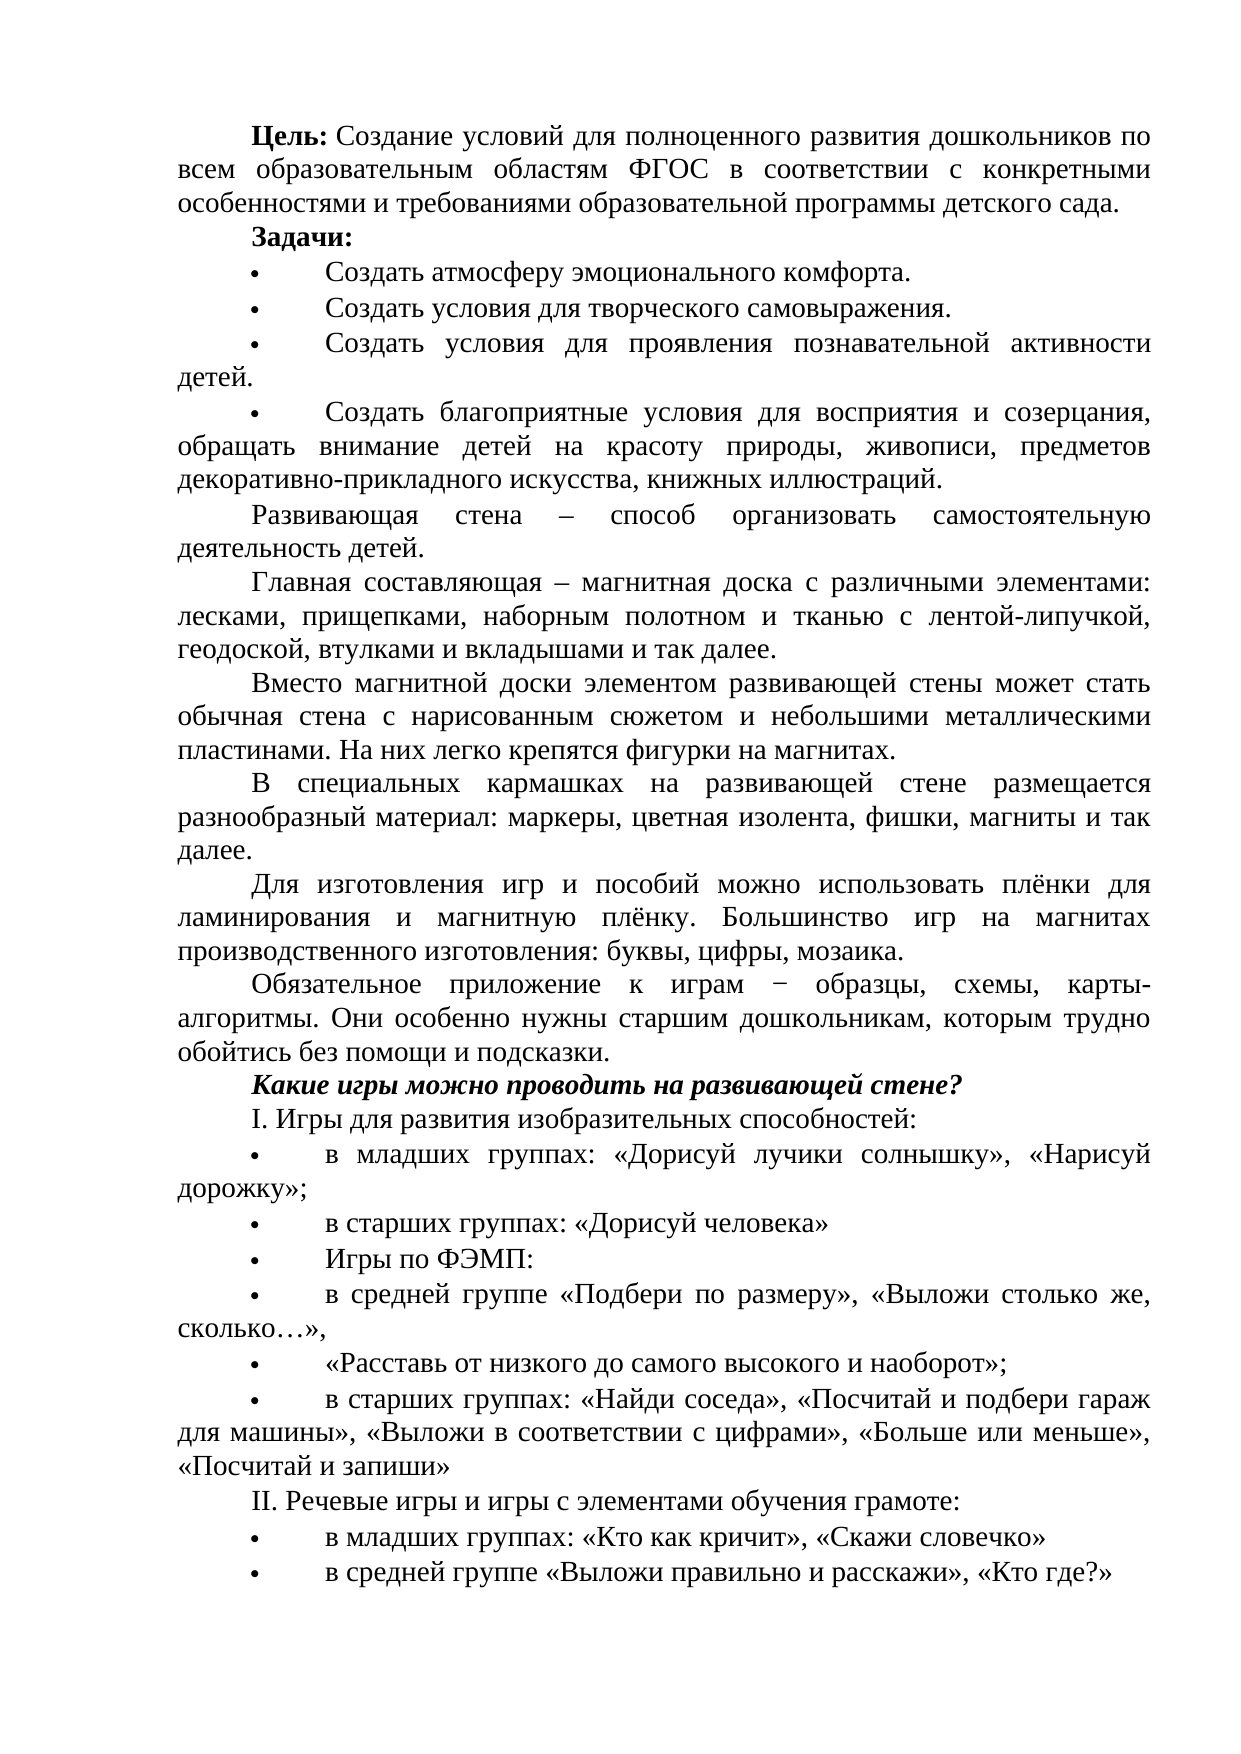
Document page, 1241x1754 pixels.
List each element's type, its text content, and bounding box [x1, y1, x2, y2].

list Игры по ФЭМП: [177, 1241, 1152, 1274]
text II. Речевые игры и игры с элементами обучения грамоте: [177, 1483, 1152, 1517]
list в старших группах: «Дорисуй человека» [177, 1205, 1152, 1239]
list Создать условия для проявления познавательной активности детей. [177, 325, 1152, 392]
list в средней группе «Подбери по размеру», «Выложи столько же, сколько…», [177, 1276, 1152, 1343]
text Главная составляющая – магнитная доска с различными элементами: лесками, прищепками, наборным полотном и тканью с лентой-липучкой, геодоской, втулками и вкладышами и так далее. [177, 564, 1152, 665]
list в младших группах: «Кто как кричит», «Скажи словечко» [177, 1519, 1152, 1553]
text Развивающая стена – способ организовать самостоятельную деятельность детей. [177, 497, 1152, 564]
list в средней группе «Выложи правильно и расскажи», «Кто где?» [177, 1554, 1152, 1588]
text Цель: Создание условий для полноценного развития дошкольников по всем образовательным областям ФГОС в соответствии с конкретными особенностями и требованиями образовательной программы детского сада. [177, 118, 1152, 219]
text Для изготовления игр и пособий можно использовать плёнки для ламинирования и магнитную плёнку. Большинство игр на магнитах производственного изготовления: буквы, цифры, мозаика. [177, 866, 1152, 967]
text Какие игры можно проводить на развивающей стене? [177, 1067, 1152, 1101]
list в младших группах: «Дорисуй лучики солнышку», «Нарисуй дорожку»; [177, 1136, 1152, 1203]
list Создать атмосферу эмоционального комфорта. [177, 254, 1152, 288]
list Создать условия для творческого самовыражения. [177, 290, 1152, 323]
text I. Игры для развития изобразительных способностей: [177, 1101, 1152, 1134]
list в старших группах: «Найди соседа», «Посчитай и подбери гараж для машины», «Выложи в соответствии с цифрами», «Больше или меньше», «Посчитай и запиши» [177, 1381, 1152, 1482]
text Обязательное приложение к играм − образцы, схемы, карты-алгоритмы. Они особенно нужны старшим дошкольникам, которым трудно обойтись без помощи и подсказки. [177, 967, 1152, 1067]
list Создать благоприятные условия для восприятия и созерцания, обращать внимание детей на красоту природы, живописи, предметов декоративно-прикладного искусства, книжных иллюстраций. [177, 394, 1152, 495]
list «Расставь от низкого до самого высокого и наоборот»; [177, 1345, 1152, 1379]
text Задачи: [177, 219, 1152, 252]
text Вместо магнитной доски элементом развивающей стены может стать обычная стена с нарисованным сюжетом и небольшими металлическими пластинами. На них легко крепятся фигурки на магнитах. [177, 665, 1152, 765]
text В специальных кармашках на развивающей стене размещается разнообразный материал: маркеры, цветная изолента, фишки, магниты и так далее. [177, 765, 1152, 866]
